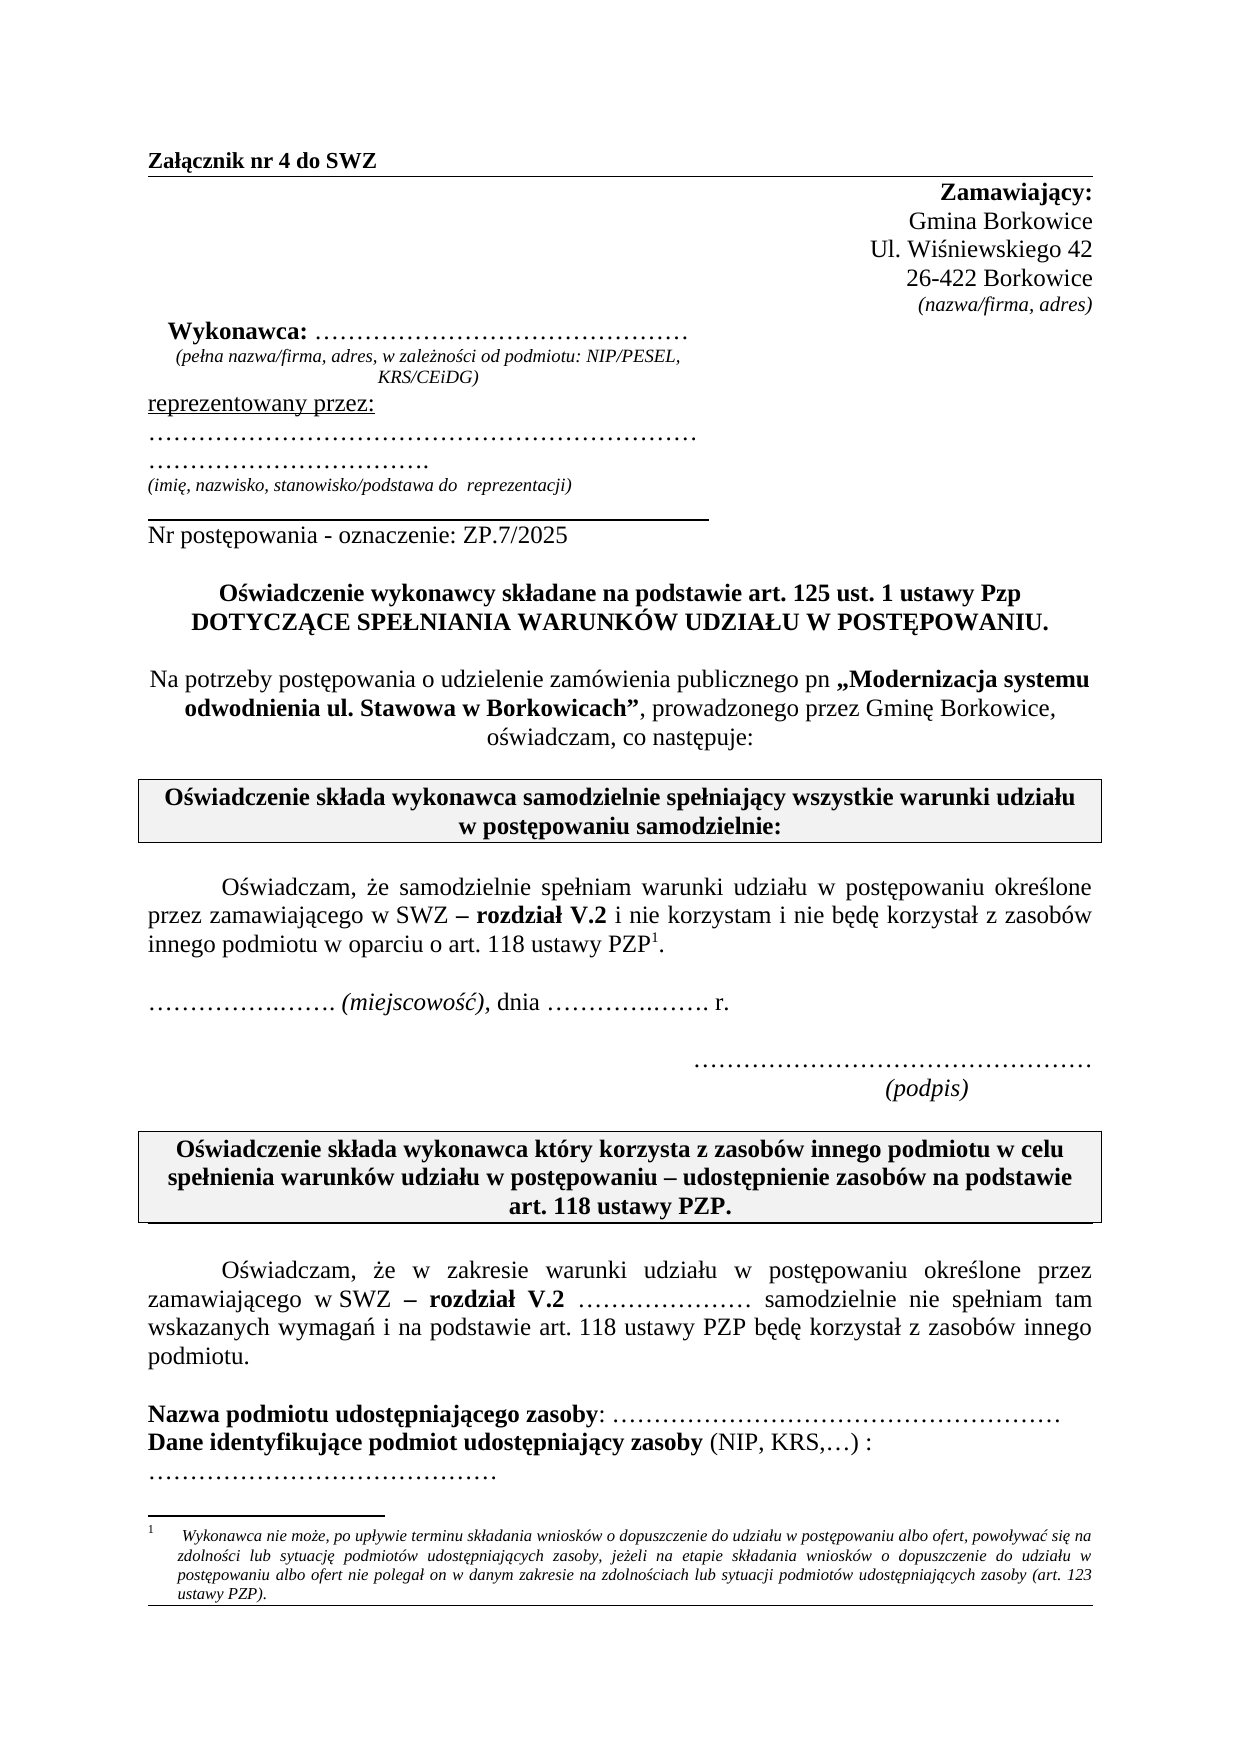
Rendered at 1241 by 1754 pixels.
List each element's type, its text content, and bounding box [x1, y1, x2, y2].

text Gmina Borkowice [729, 206, 1093, 234]
text Ul. Wiśniewskiego 42 [729, 234, 1093, 263]
text reprezentowany przez: ………………………………………………………………………………………. [148, 388, 709, 474]
text Na potrzeby postępowania o udzielenie zamówienia publicznego pn „Modernizacja systemu odwodnienia ul. Stawowa w Borkowicach”, prowadzonego przez Gminę Borkowice, oświadczam, co następuje: [147, 664, 1093, 751]
text ………………………………………… [148, 1016, 1093, 1073]
text (pełna nazwa/firma, adres, w zależności od podmiotu: NIP/PESEL, KRS/CEiDG) [148, 345, 709, 388]
text (imię, nazwisko, stanowisko/podstawa do reprezentacji) [148, 474, 709, 496]
text …………….……. (miejscowość), dnia ………….……. r. [148, 987, 1093, 1016]
text Oświadczam, że w zakresie warunki udziału w postępowaniu określone przez zamawiającego w SWZ – rozdział V.2 ………………… samodzielnie nie spełniam tam wskazanych wymagań i na podstawie art. 118 ustawy PZP będę korzystał z zasobów innego podmiotu. [148, 1255, 1093, 1370]
text Zamawiający: [694, 177, 1093, 206]
text Dane identyfikujące podmiot udostępniający zasoby (NIP, KRS,…) : …………………………………… [148, 1427, 1093, 1485]
text Załącznik nr 4 do SWZ [148, 148, 1093, 176]
text DOTYCZĄCE SPEŁNIANIA WARUNKÓW UDZIAŁU W POSTĘPOWANIU. [148, 607, 1093, 664]
text (podpis) [811, 1073, 1093, 1102]
text 26-422 Borkowice [729, 263, 1093, 292]
text Oświadczenie wykonawcy składane na podstawie art. 125 ust. 1 ustawy Pzp [148, 578, 1093, 607]
text Nr postępowania - oznaczenie: ZP.7/2025 [148, 521, 1093, 549]
text Oświadczam, że samodzielnie spełniam warunki udziału w postępowaniu określone przez zamawiającego w SWZ – rozdział V.2 i nie korzystam i nie będę korzystał z zasobów innego podmiotu w oparciu o art. 118 ustawy PZP. [148, 872, 1093, 958]
text Oświadczenie składa wykonawca samodzielnie spełniający wszystkie warunki udziału w postępowaniu samodzielnie: [139, 780, 1101, 842]
text Wykonawca: ……………………………………… [148, 316, 709, 345]
text (nazwa/firma, adres) [729, 292, 1093, 316]
text Oświadczenie składa wykonawca który korzysta z zasobów innego podmiotu w celu spełnienia warunków udziału w postępowaniu – udostępnienie zasobów na podstawie art. 118 ustawy PZP. [139, 1132, 1101, 1222]
text Nazwa podmiotu udostępniającego zasoby: ……………………………………………… [148, 1399, 1093, 1427]
